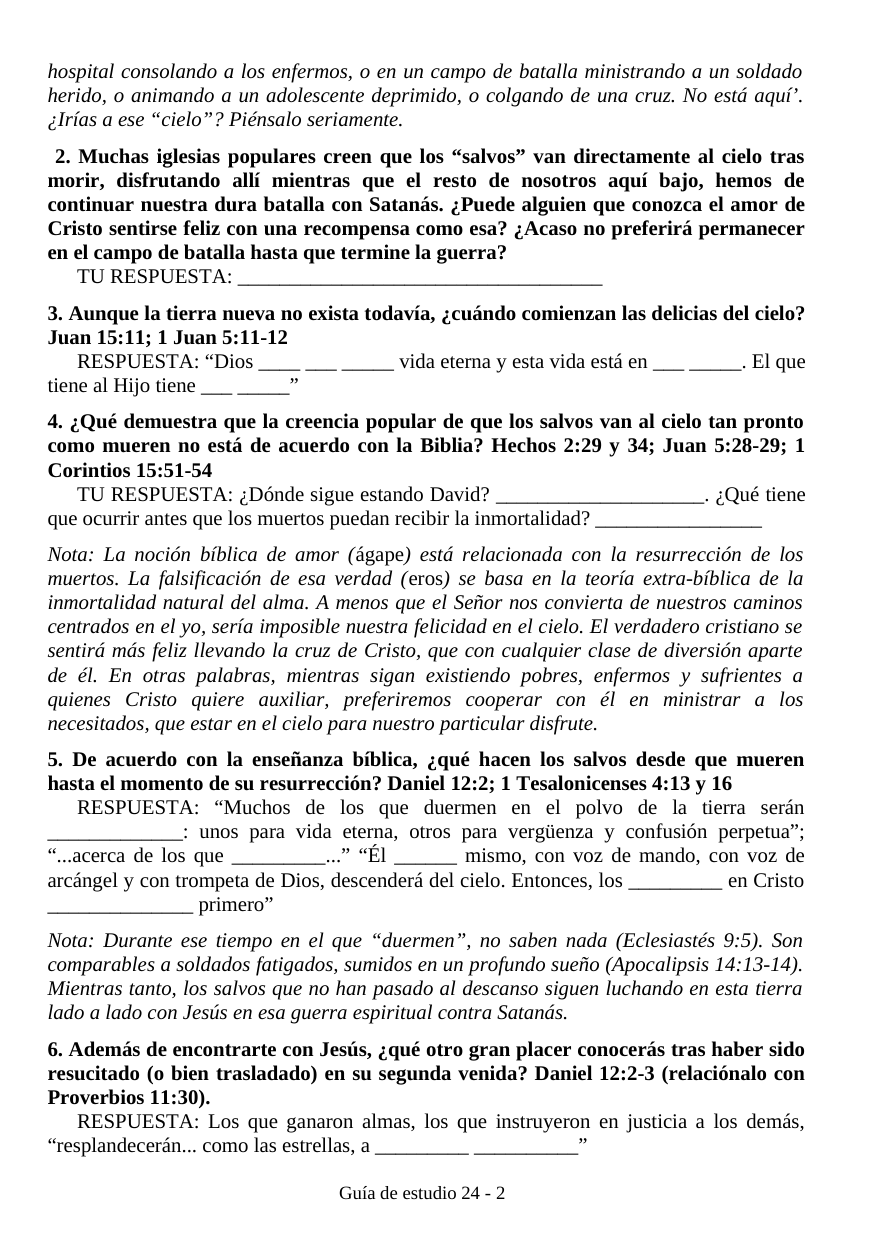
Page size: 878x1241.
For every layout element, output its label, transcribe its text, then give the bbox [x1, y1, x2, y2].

text 2. Muchas iglesias populares creen que los “salvos” van directamente al cielo tras morir, disfrutando allí mientras que el resto de nosotros aquí bajo, hemos de continuar nuestra dura batalla con Satanás. ¿Puede alguien que conozca el amor de Cristo sentirse feliz con una recompensa como esa? ¿Acaso no preferirá permanecer en el campo de batalla hasta que termine la guerra? [47, 144, 806, 264]
text RESPUESTA: Los que ganaron almas, los que instruyeron en justicia a los demás, “resplandecerán... como las estrellas, a _________ __________” [47, 1109, 806, 1157]
text TU RESPUESTA: ___________________________________ [47, 264, 806, 288]
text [47, 59, 806, 131]
text RESPUESTA: “Muchos de los que duermen en el polvo de la tierra serán _____________: unos para vida eterna, otros para vergüenza y confusión perpetua”; “...acerca de los que _________...” “Él ______ mismo, con voz de mando, con voz de arcángel y con trompeta de Dios, descenderá del cielo. Entonces, los _________ en Cristo ______________ primero” [47, 795, 806, 916]
text 3. Aunque la tierra nueva no exista todavía, ¿cuándo comienzan las delicias del cielo? Juan 15:11; 1 Juan 5:11-12 [47, 301, 806, 349]
text TU RESPUESTA: ¿Dónde sigue estando David? ____________________. ¿Qué tiene que ocurrir antes que los muertos puedan recibir la inmortalidad? ________________ [47, 482, 806, 530]
text 5. De acuerdo con la enseñanza bíblica, ¿qué hacen los salvos desde que mueren hasta el momento de su resurrección? Daniel 12:2; 1 Tesalonicenses 4:13 y 16 [47, 747, 806, 795]
text 4. ¿Qué demuestra que la creencia popular de que los salvos van al cielo tan pronto como mueren no está de acuerdo con la Biblia? Hechos 2:29 y 34; Juan 5:28-29; 1 Corintios 15:51-54 [47, 409, 806, 482]
text Nota: La noción bíblica de amor (ágape) está relacionada con la resurrección de los muertos. La falsificación de esa verdad (eros) se basa en la teoría extra-bíblica de la inmortalidad natural del alma. A menos que el Señor nos convierta de nuestros caminos centrados en el yo, sería imposible nuestra felicidad en el cielo. El verdadero cristiano se sentirá más feliz llevando la cruz de Cristo, que con cualquier clase de diversión aparte de él. En otras palabras, mientras sigan existiendo pobres, enfermos y sufrientes a quienes Cristo quiere auxiliar, preferiremos cooperar con él en ministrar a los necesitados, que estar en el cielo para nuestro particular disfrute. [47, 542, 806, 735]
text Nota: Durante ese tiempo en el que “duermen”, no saben nada (Eclesiastés 9:5). Son comparables a soldados fatigados, sumidos en un profundo sueño (Apocalipsis 14:13-14). Mientras tanto, los salvos que no han pasado al descanso siguen luchando en esta tierra lado a lado con Jesús en esa guerra espiritual contra Satanás. [47, 928, 806, 1024]
text RESPUESTA: “Dios ____ ___ _____ vida eterna y esta vida está en ___ _____. El que tiene al Hijo tiene ___ _____” [47, 349, 806, 397]
text 6. Además de encontrarte con Jesús, ¿qué otro gran placer conocerás tras haber sido resucitado (o bien trasladado) en su segunda venida? Daniel 12:2-3 (relaciónalo con Proverbios 11:30). [47, 1037, 806, 1109]
